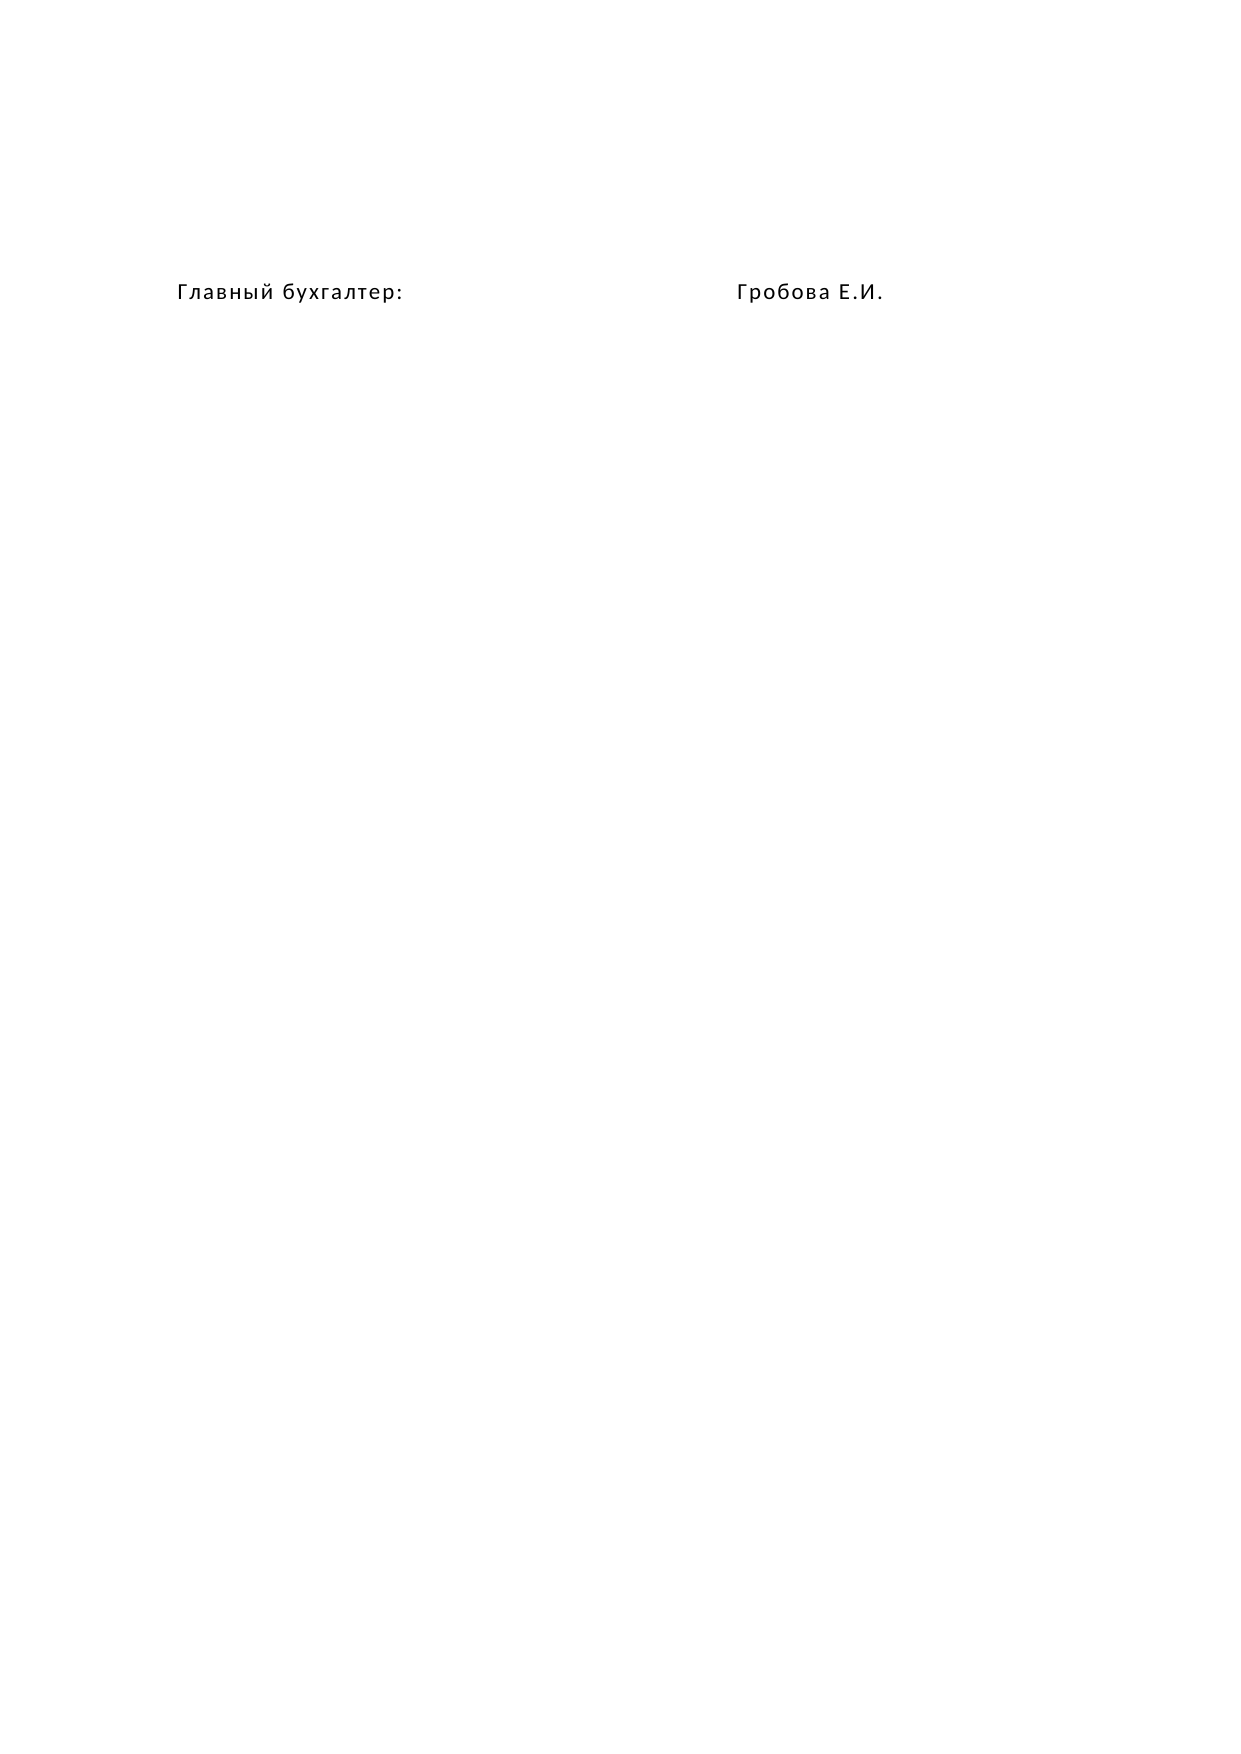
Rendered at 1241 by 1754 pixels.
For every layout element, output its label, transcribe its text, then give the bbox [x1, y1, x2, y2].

text Главный бухгалтер: Гробова Е.И. [177, 277, 1152, 305]
